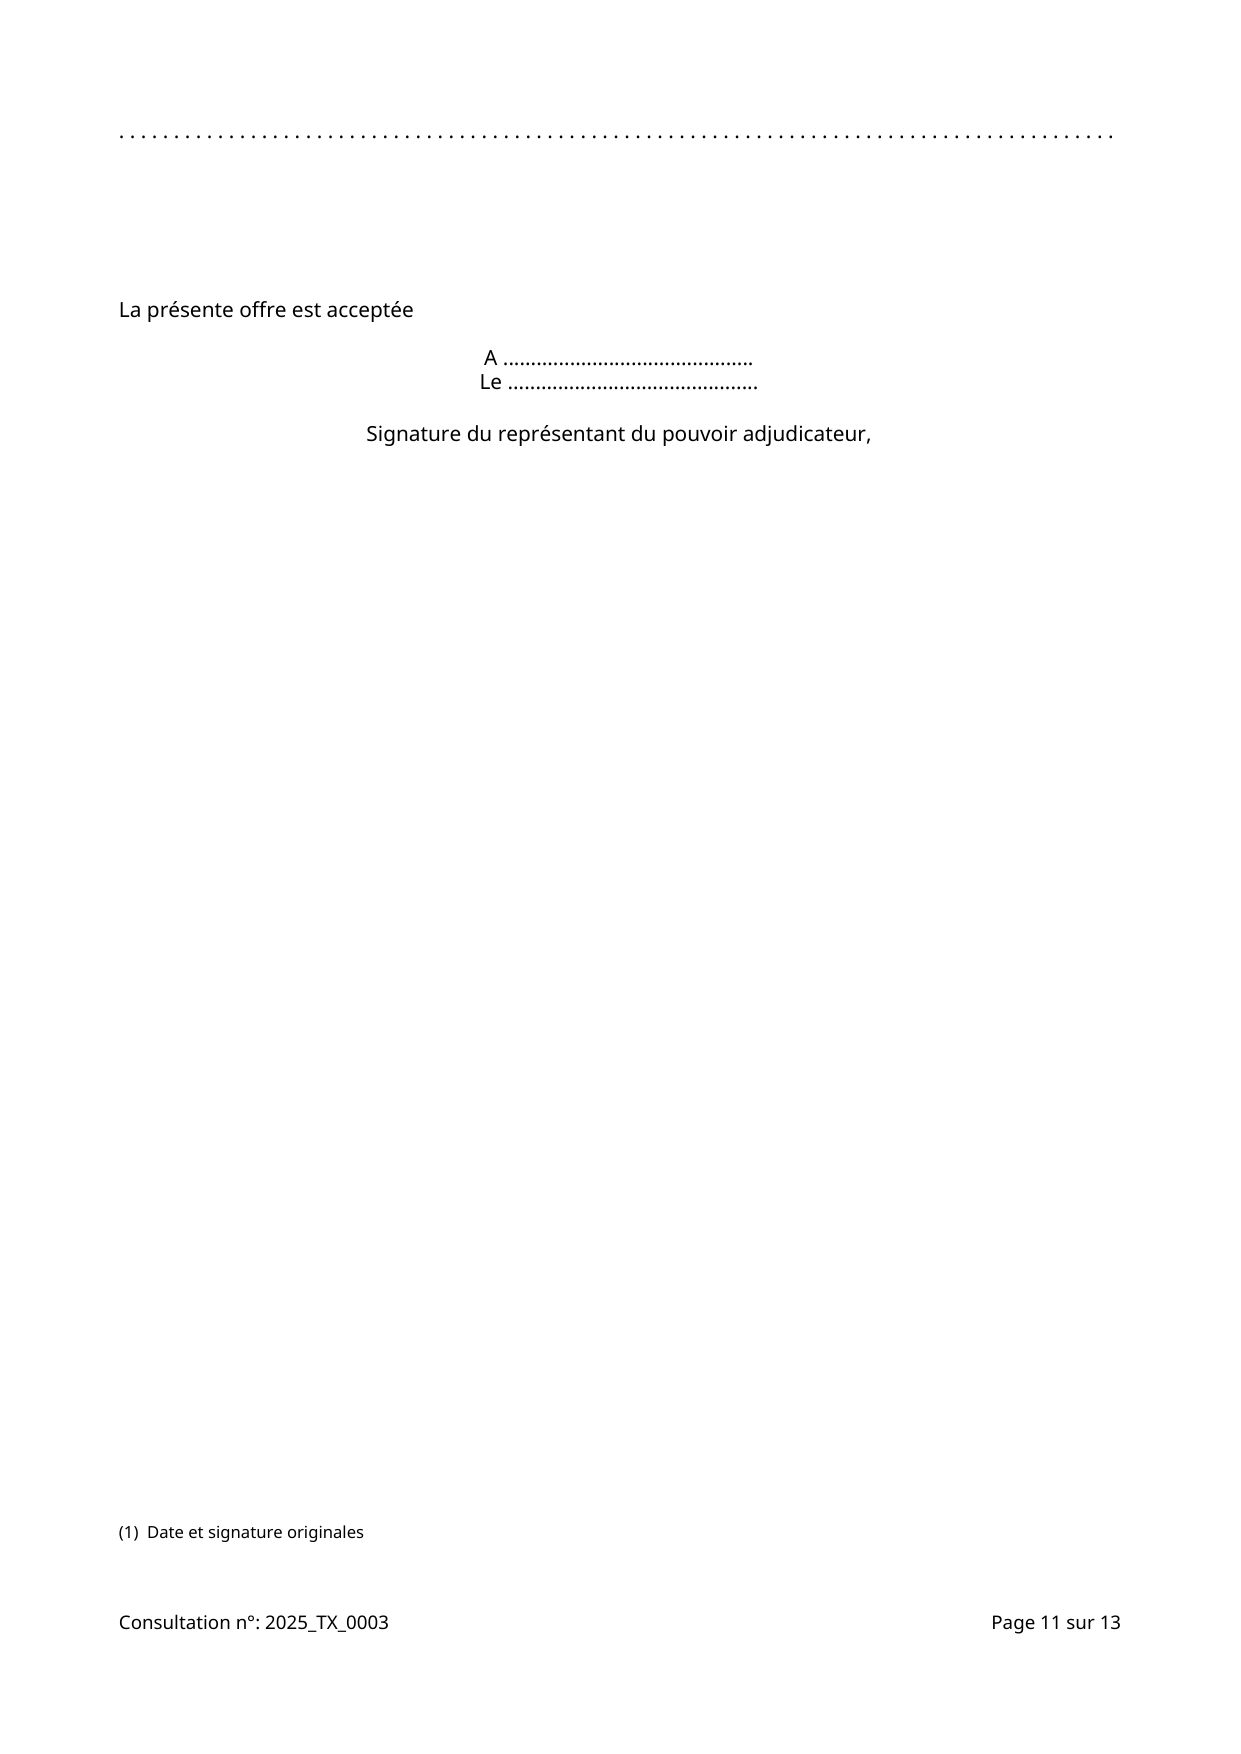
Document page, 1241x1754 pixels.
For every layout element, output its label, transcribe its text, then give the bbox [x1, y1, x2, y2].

text La présente offre est acceptée [119, 298, 1121, 322]
text A ............................................. [119, 346, 1119, 370]
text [119, 119, 1121, 143]
text Le ............................................. [119, 370, 1119, 394]
text Signature du représentant du pouvoir adjudicateur, [119, 419, 1119, 448]
